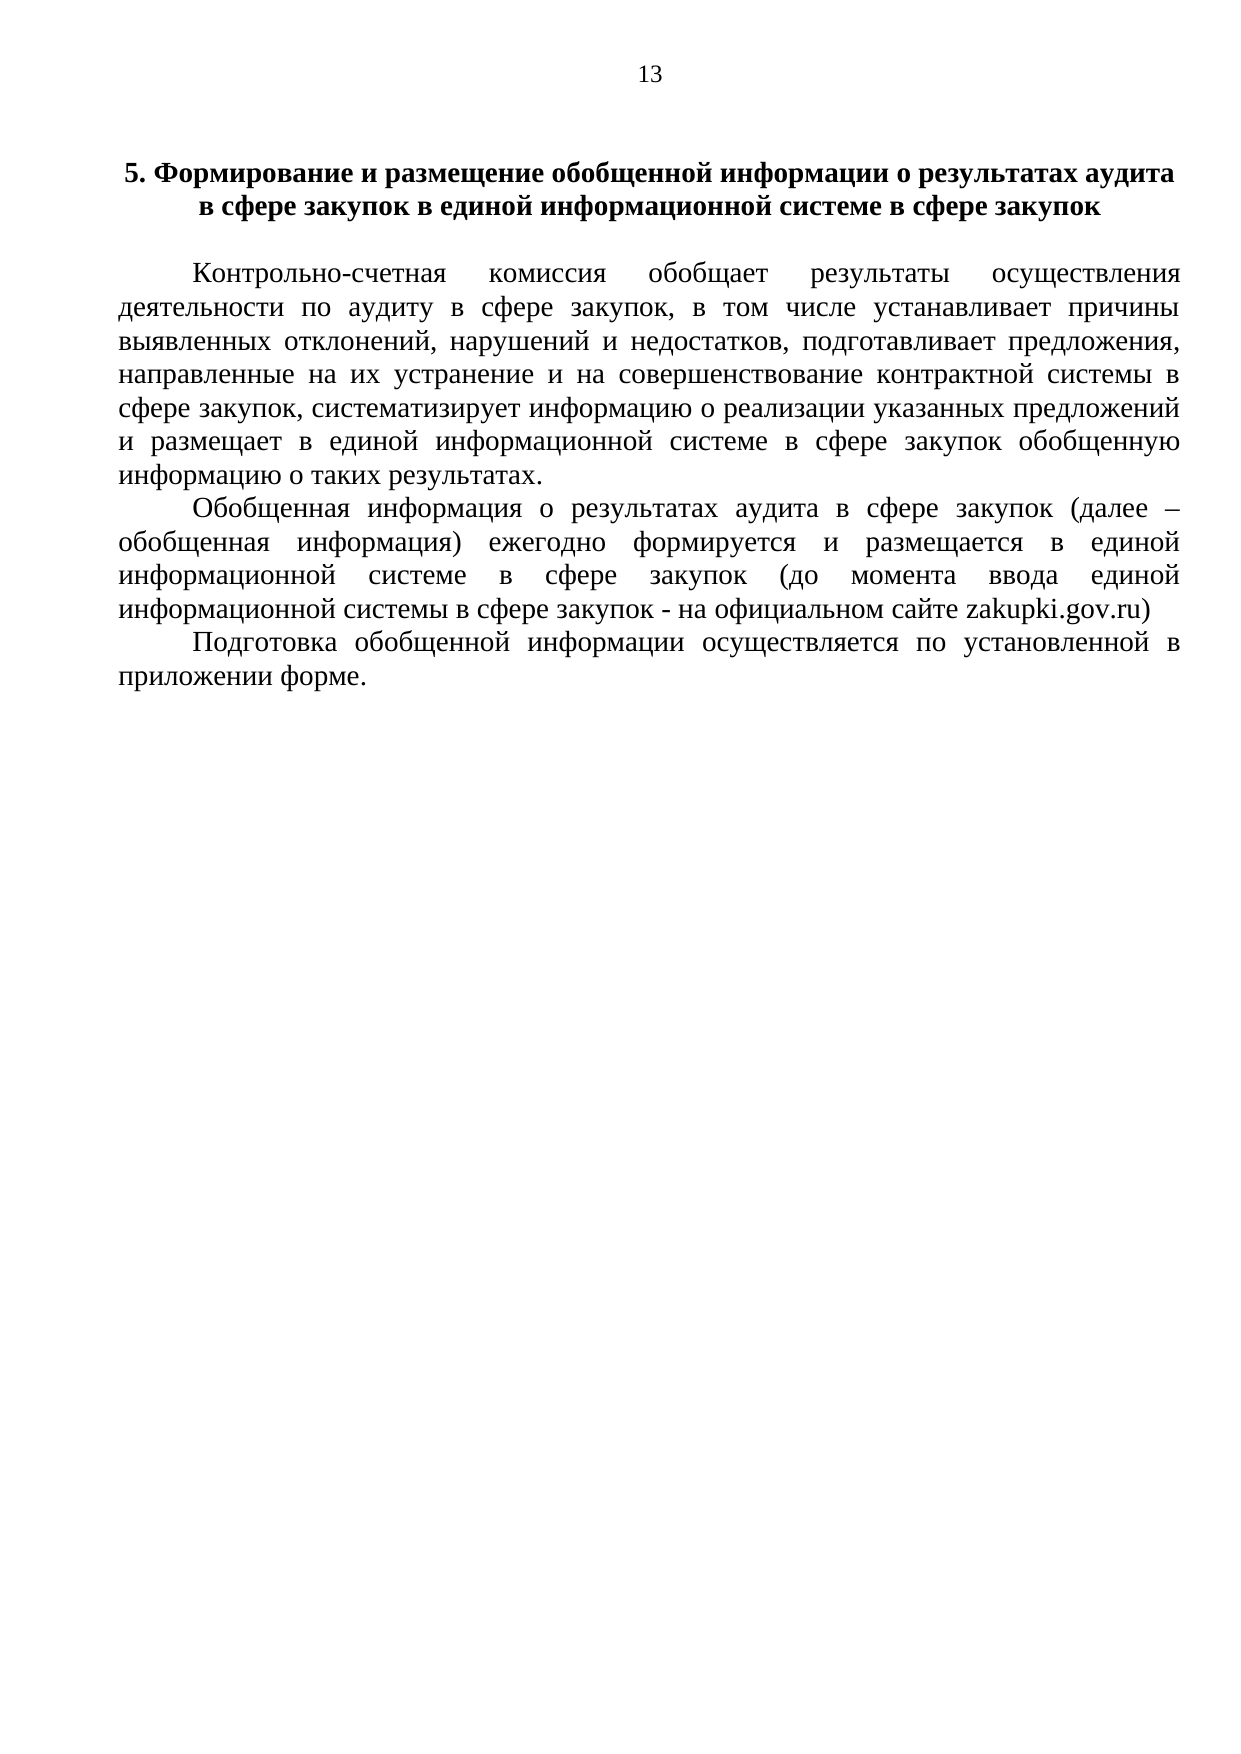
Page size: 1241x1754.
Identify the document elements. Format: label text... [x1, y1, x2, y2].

text 5. Формирование и размещение обобщенной информации о результатах аудита [118, 155, 1181, 188]
text Обобщенная информация о результатах аудита в сфере закупок (далее – обобщенная информация) ежегодно формируется и размещается в единой информационной системе в сфере закупок (до момента ввода единой информационной системы в сфере закупок - на официальном сайте zakupki.gov.ru) [118, 490, 1181, 624]
text Контрольно-счетная комиссия обобщает результаты осуществления деятельности по аудиту в сфере закупок, в том числе устанавливает причины выявленных отклонений, нарушений и недостатков, подготавливает предложения, направленные на их устранение и на совершенствование контрактной системы в сфере закупок, систематизирует информацию о реализации указанных предложений и размещает в единой информационной системе в сфере закупок обобщенную информацию о таких результатах. [118, 256, 1181, 490]
text Подготовка обобщенной информации осуществляется по установленной в приложении форме. [118, 624, 1181, 692]
text в сфере закупок в единой информационной системе в сфере закупок [118, 188, 1181, 222]
